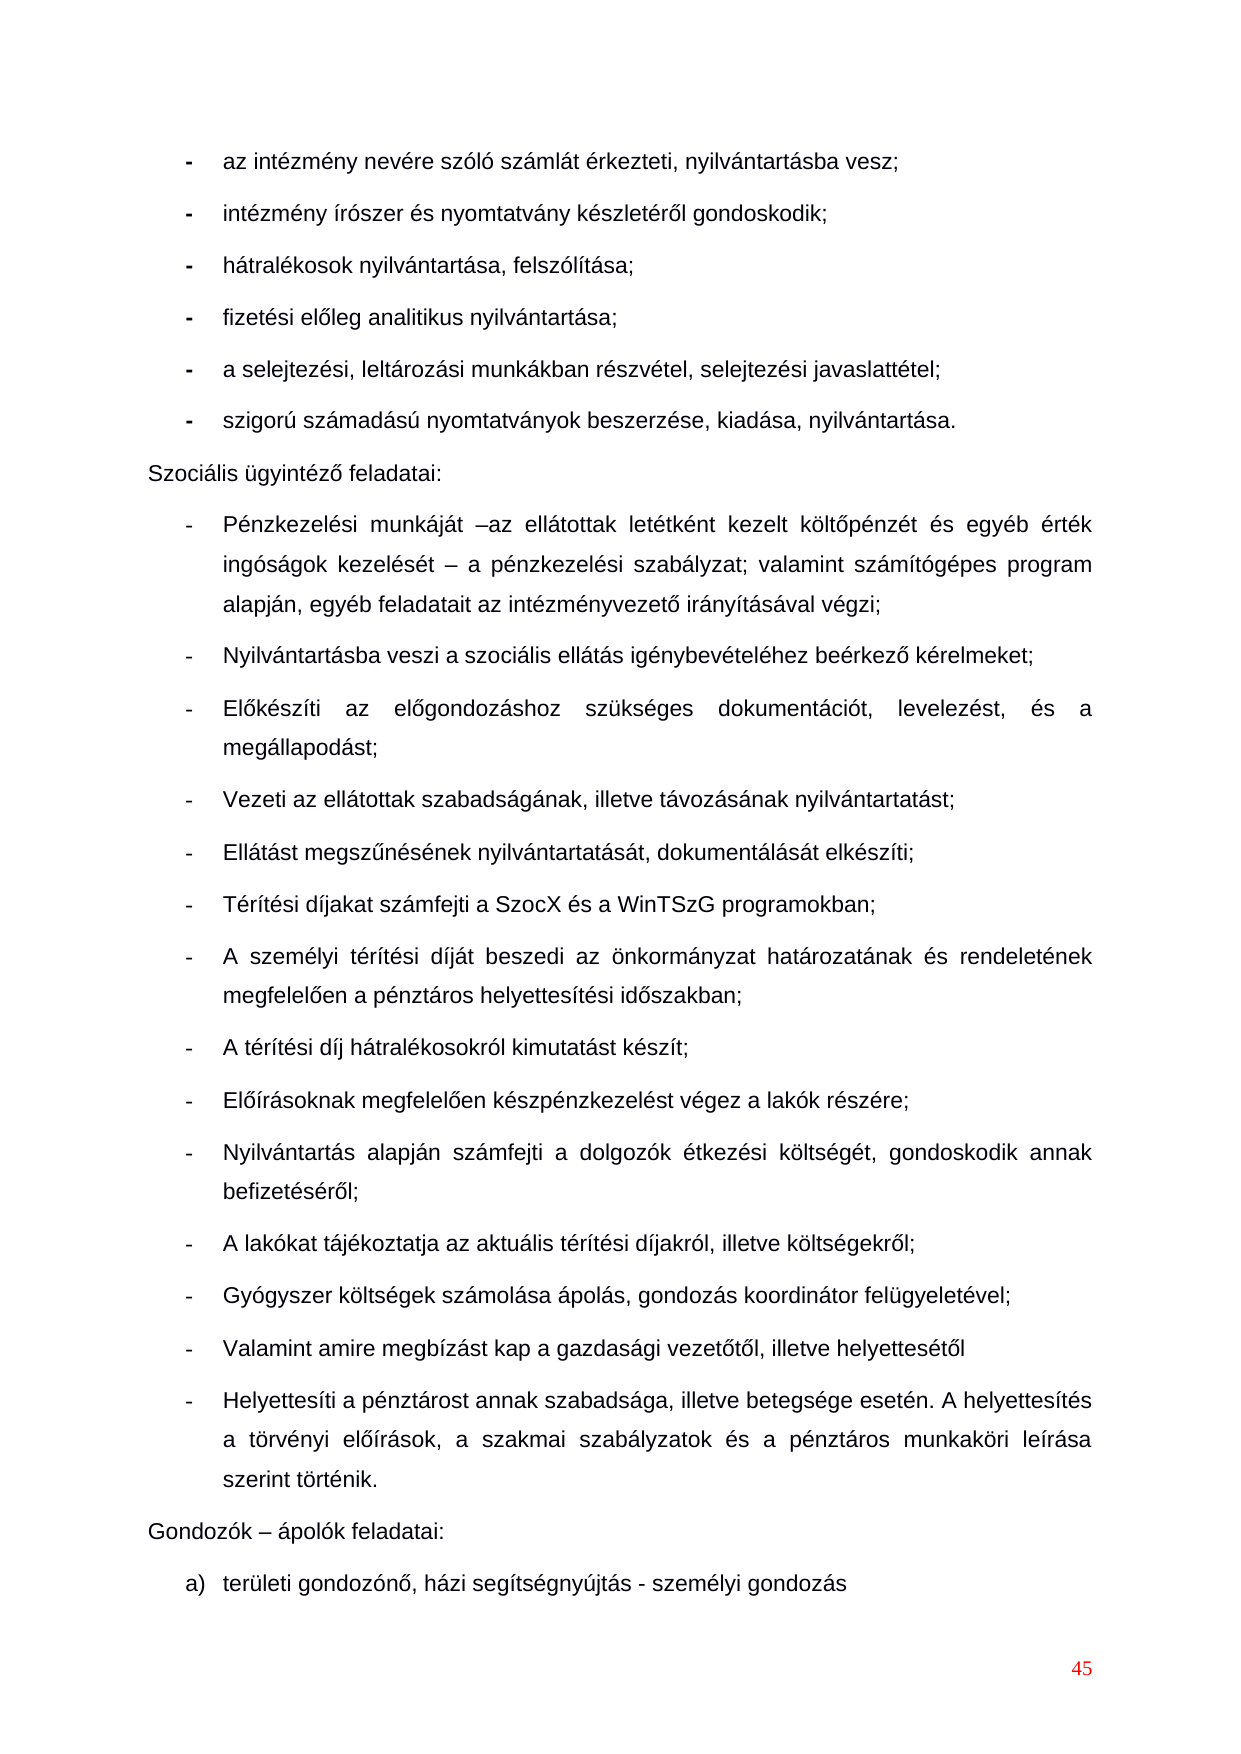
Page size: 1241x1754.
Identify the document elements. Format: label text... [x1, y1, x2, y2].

list intézmény írószer és nyomtatvány készletéről gondoskodik; [185, 199, 1093, 226]
list Gyógyszer költségek számolása ápolás, gondozás koordinátor felügyeletével; [185, 1282, 1093, 1309]
list Vezeti az ellátottak szabadságának, illetve távozásának nyilvántartatást; [185, 786, 1093, 813]
list a selejtezési, leltározási munkákban részvétel, selejtezési javaslattétel; [185, 356, 1093, 382]
list A térítési díj hátralékosokról kimutatást készít; [185, 1034, 1093, 1061]
list Helyettesíti a pénztárost annak szabadsága, illetve betegsége esetén. A helyettesítés a törvényi előírások, a szakmai szabályzatok és a pénztáros munkaköri leírása szerint történik. [185, 1387, 1093, 1492]
list fizetési előleg analitikus nyilvántartása; [185, 303, 1093, 330]
text Szociális ügyintéző feladatai: [148, 459, 1093, 486]
list Térítési díjakat számfejti a SzocX és a WinTSzG programokban; [185, 891, 1093, 917]
list Nyilvántartás alapján számfejti a dolgozók étkezési költségét, gondoskodik annak befizetéséről; [185, 1139, 1093, 1205]
text Gondozók – ápolók feladatai: [148, 1518, 1093, 1544]
list szigorú számadású nyomtatványok beszerzése, kiadása, nyilvántartása. [185, 407, 1093, 434]
list A lakókat tájékoztatja az aktuális térítési díjakról, illetve költségekről; [185, 1230, 1093, 1257]
list az intézmény nevére szóló számlát érkezteti, nyilvántartásba vesz; [185, 148, 1093, 174]
list Pénzkezelési munkáját –az ellátottak letétként kezelt költőpénzét és egyéb érték ingóságok kezelését – a pénzkezelési szabályzat; valamint számítógépes program alapján, egyéb feladatait az intézményvezető irányításával végzi; [185, 511, 1093, 617]
list Valamint amire megbízást kap a gazdasági vezetőtől, illetve helyettesétől [185, 1335, 1093, 1361]
list Előírásoknak megfelelően készpénzkezelést végez a lakók részére; [185, 1087, 1093, 1113]
list Ellátást megszűnésének nyilvántartatását, dokumentálását elkészíti; [185, 838, 1093, 865]
list A személyi térítési díját beszedi az önkormányzat határozatának és rendeletének megfelelően a pénztáros helyettesítési időszakban; [185, 943, 1093, 1009]
list Nyilvántartásba veszi a szociális ellátás igénybevételéhez beérkező kérelmeket; [185, 642, 1093, 669]
list területi gondozónő, házi segítségnyújtás - személyi gondozás [185, 1570, 1093, 1596]
list Előkészíti az előgondozáshoz szükséges dokumentációt, levelezést, és a megállapodást; [185, 695, 1093, 761]
list hátralékosok nyilvántartása, felszólítása; [185, 252, 1093, 278]
